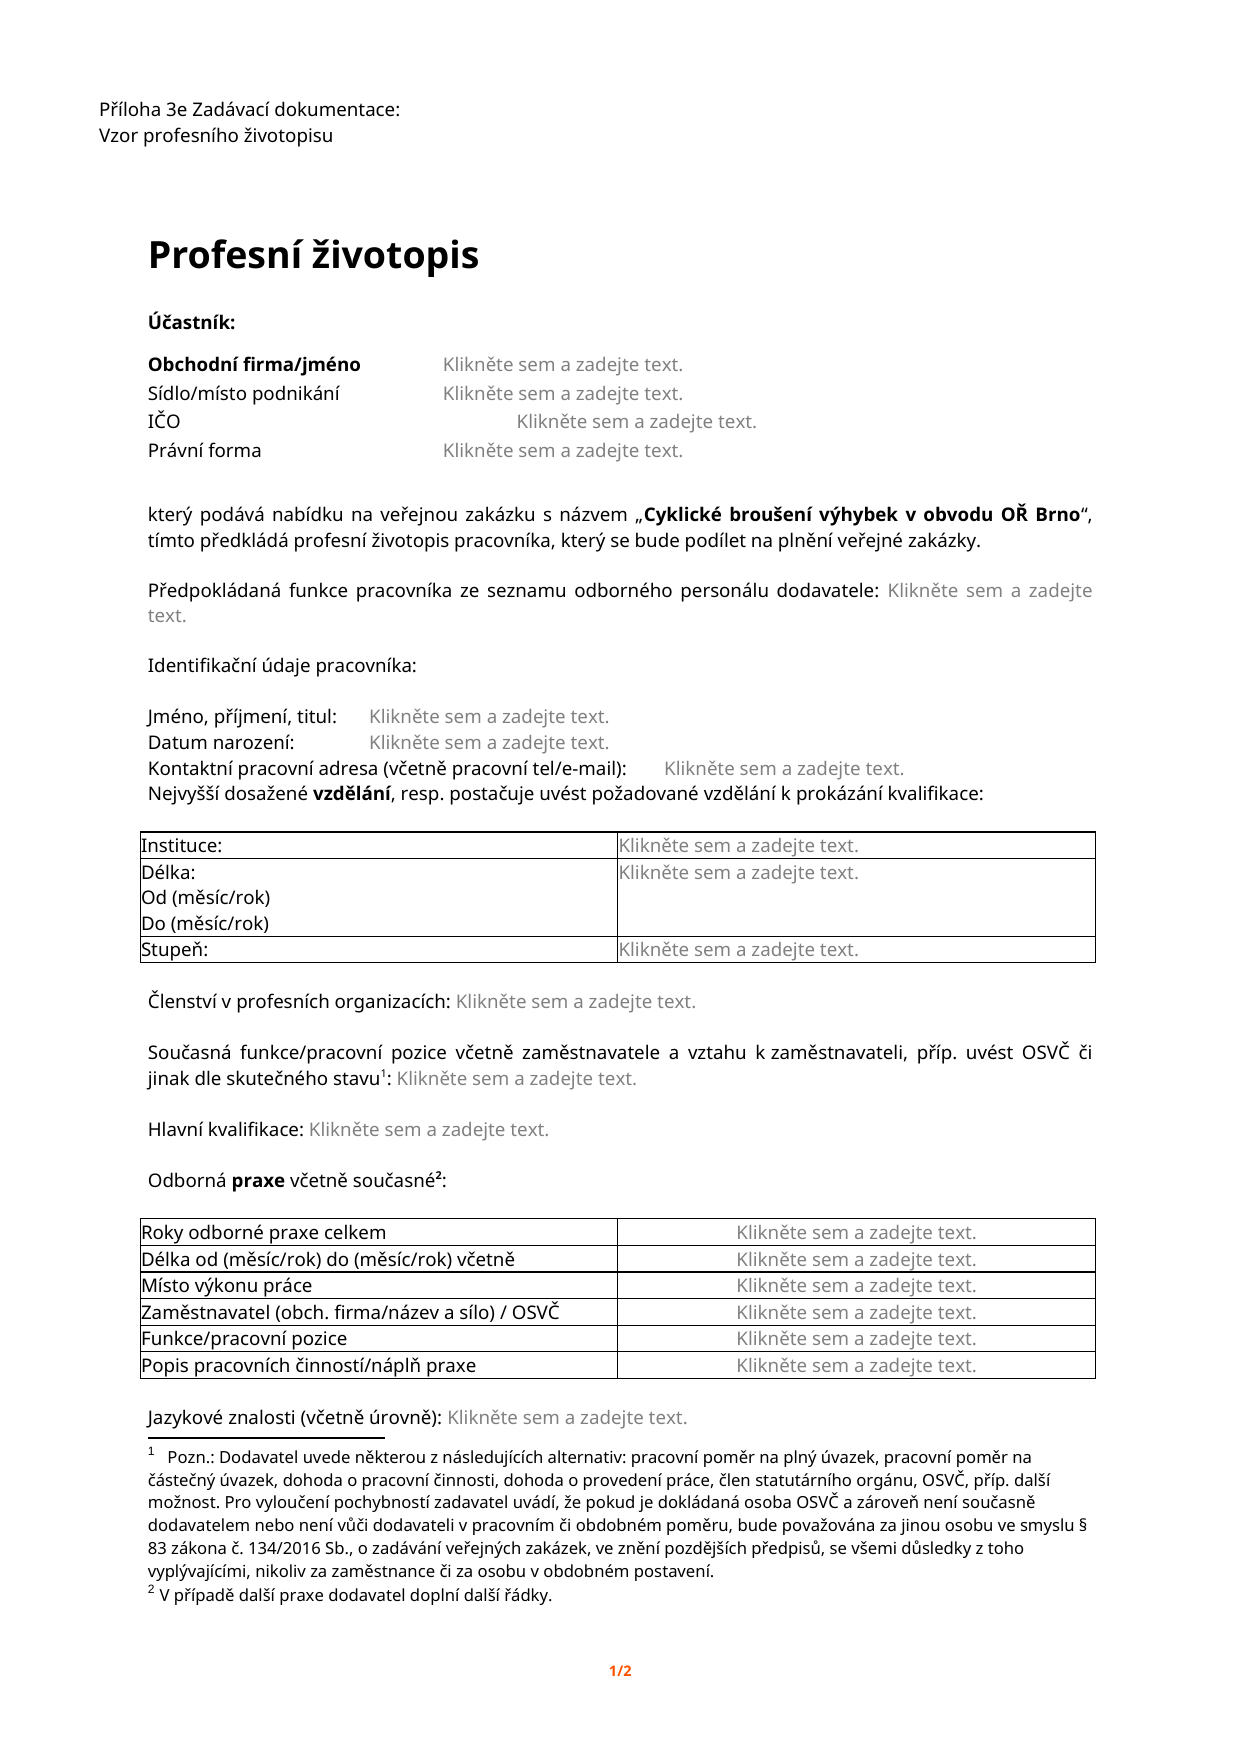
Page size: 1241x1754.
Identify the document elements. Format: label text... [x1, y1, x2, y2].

table_cell [618, 1273, 1095, 1298]
text Identifikační údaje pracovníka: [148, 653, 1093, 678]
text Jméno, příjmení, titul: [148, 704, 1093, 729]
text Odborná praxe včetně současné: [148, 1167, 1093, 1193]
table_cell Funkce/pracovní pozice [141, 1326, 617, 1351]
text Právní forma [148, 435, 1093, 464]
text který podává nabídku na veřejnou zakázku s názvem „Cyklické broušení výhybek v obvodu OŘ Brno“, tímto předkládá profesní životopis pracovníka, který se bude podílet na plnění veřejné zakázky. [148, 502, 1093, 553]
table_cell Zaměstnavatel (obch. firma/název a sílo) / OSVČ [141, 1299, 617, 1324]
table_cell [618, 1352, 1095, 1378]
table_cell [618, 1326, 1095, 1351]
table_header Instituce: [141, 833, 617, 858]
text Účastník: [148, 304, 1093, 335]
text Současná funkce/pracovní pozice včetně zaměstnavatele a vztahu k zaměstnavateli, příp. uvést OSVČ či jinak dle skutečného stavu: [148, 1040, 1093, 1091]
table_cell [618, 1246, 1095, 1271]
text Hlavní kvalifikace: [148, 1116, 1093, 1142]
table_cell Délka: Od (měsíc/rok) Do (měsíc/rok) [141, 859, 617, 936]
table_cell [618, 859, 1095, 936]
text Kontaktní pracovní adresa (včetně pracovní tel/e-mail): [148, 755, 1093, 780]
table_cell Stupeň: [141, 937, 617, 962]
text Nejvyšší dosažené vzdělání, resp. postačuje uvést požadované vzdělání k prokázání kvalifikace: [148, 780, 1093, 806]
text Jazykové znalosti (včetně úrovně): [148, 1404, 1093, 1430]
text Sídlo/místo podnikání [148, 377, 1093, 406]
text IČO [148, 406, 1093, 435]
table_header Roky odborné praxe celkem [141, 1219, 617, 1245]
table_cell [618, 1299, 1095, 1324]
text Obchodní firma/jméno [148, 348, 1093, 377]
table_cell Místo výkonu práce [141, 1273, 617, 1298]
title Profesní životopis [148, 228, 1093, 279]
table_header [618, 1219, 1095, 1245]
table_cell Délka od (měsíc/rok) do (měsíc/rok) včetně [141, 1246, 617, 1271]
table_cell [618, 937, 1095, 962]
text Datum narození: [148, 729, 1093, 755]
text Předpokládaná funkce pracovníka ze seznamu odborného personálu dodavatele: [148, 578, 1093, 628]
text Členství v profesních organizacích: [148, 989, 1093, 1014]
table_cell Popis pracovních činností/náplň praxe [141, 1352, 617, 1378]
table_header [618, 833, 1095, 858]
